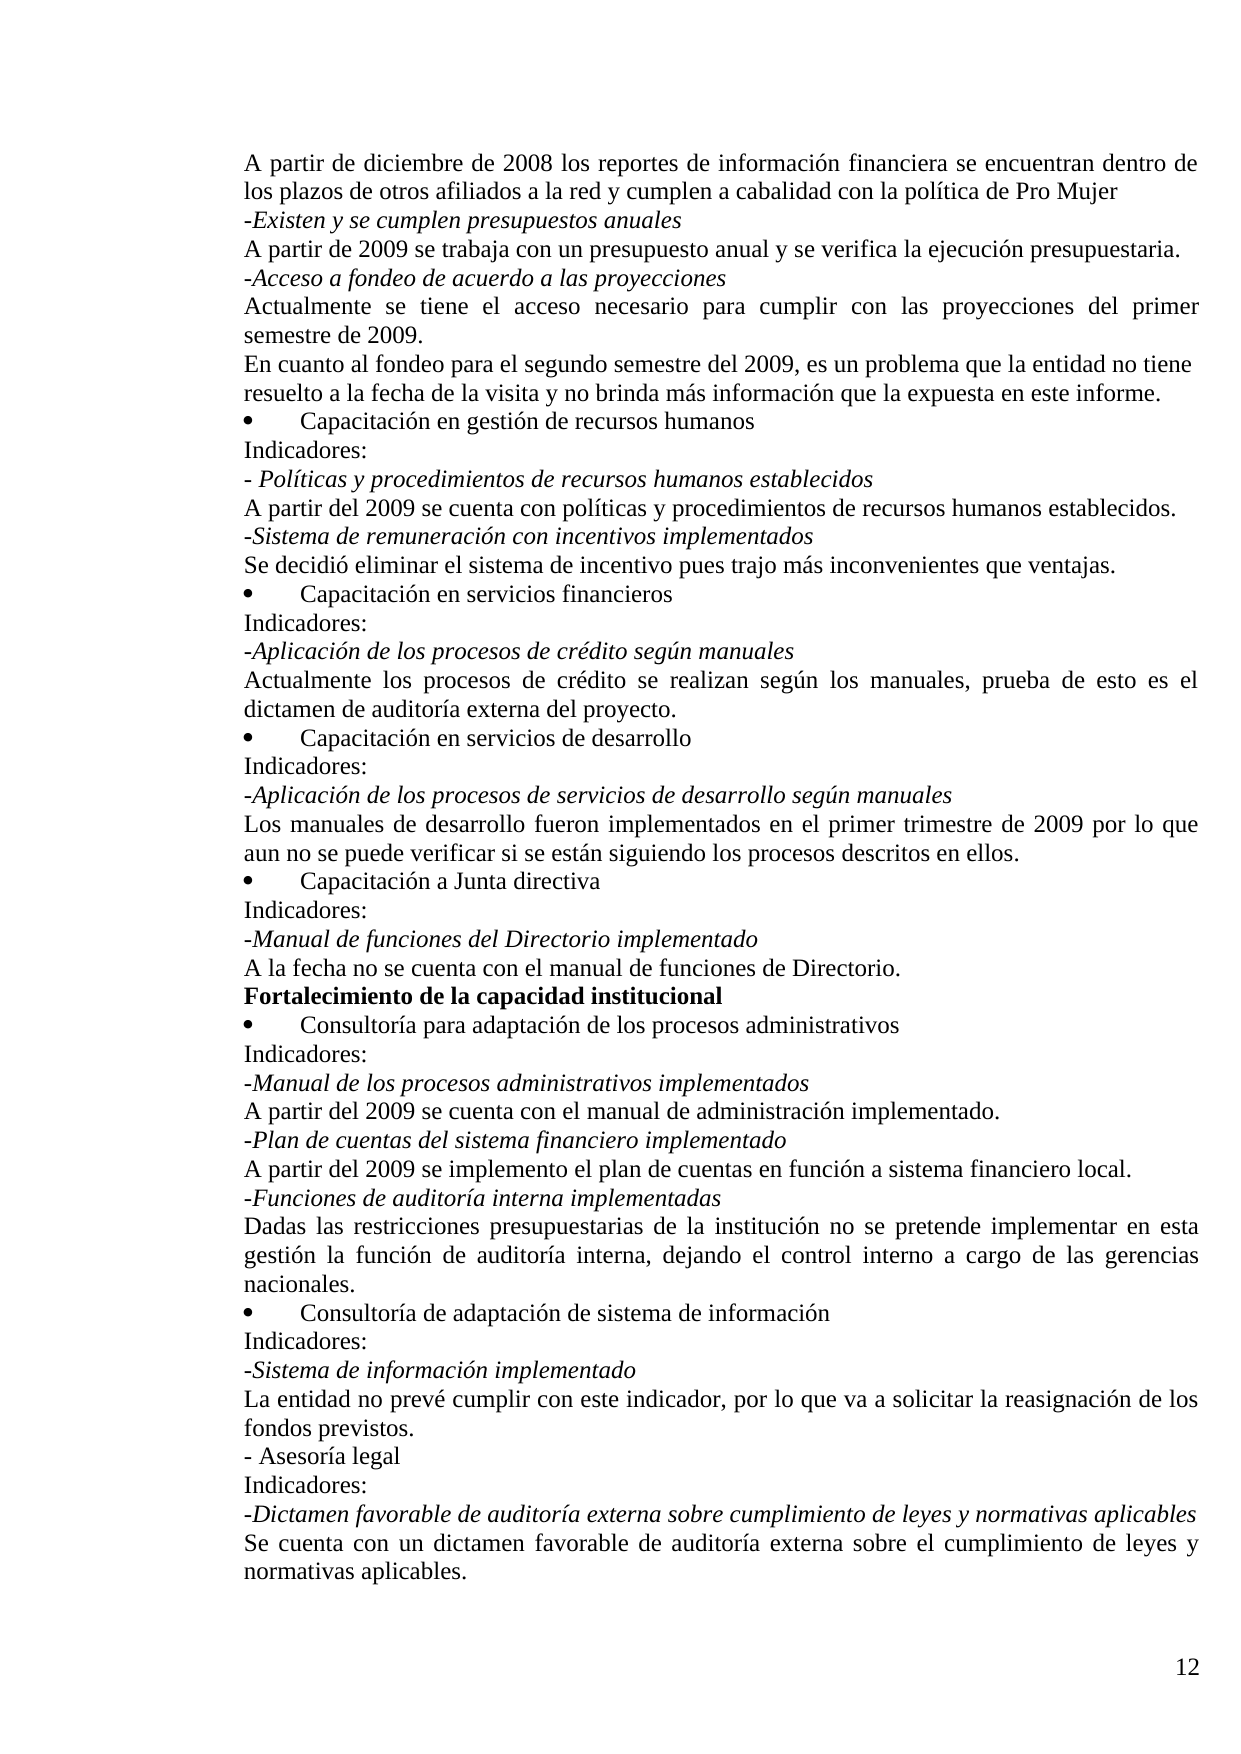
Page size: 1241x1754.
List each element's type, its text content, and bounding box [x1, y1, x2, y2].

text Indicadores: [244, 751, 1200, 780]
list Consultoría para adaptación de los procesos administrativos [244, 1010, 1200, 1039]
text Indicadores: [244, 1470, 1200, 1499]
text Se decidió eliminar el sistema de incentivo pues trajo más inconvenientes que ventajas. [244, 550, 1200, 579]
text Actualmente se tiene el acceso necesario para cumplir con las proyecciones del primer semestre de 2009. [244, 291, 1200, 349]
text -Aplicación de los procesos de servicios de desarrollo según manuales [244, 780, 1200, 809]
text A la fecha no se cuenta con el manual de funciones de Directorio. [244, 953, 1200, 981]
text -Funciones de auditoría interna implementadas [244, 1183, 1200, 1211]
text Indicadores: [244, 435, 1200, 464]
text -Manual de los procesos administrativos implementados [244, 1068, 1200, 1096]
text La entidad no prevé cumplir con este indicador, por lo que va a solicitar la reasignación de los fondos previstos. [244, 1384, 1200, 1441]
text Actualmente los procesos de crédito se realizan según los manuales, prueba de esto es el dictamen de auditoría externa del proyecto. [244, 665, 1200, 723]
text - Políticas y procedimientos de recursos humanos establecidos [244, 464, 1200, 493]
text -Sistema de remuneración con incentivos implementados [244, 521, 1200, 550]
text -Acceso a fondeo de acuerdo a las proyecciones [244, 263, 1200, 291]
text Indicadores: [244, 608, 1200, 636]
text Los manuales de desarrollo fueron implementados en el primer trimestre de 2009 por lo que aun no se puede verificar si se están siguiendo los procesos descritos en ellos. [244, 809, 1200, 866]
text Indicadores: [244, 1039, 1200, 1068]
text Indicadores: [244, 1326, 1200, 1355]
text A partir de 2009 se trabaja con un presupuesto anual y se verifica la ejecución presupuestaria. [244, 234, 1200, 263]
text -Existen y se cumplen presupuestos anuales [244, 205, 1200, 234]
list Capacitación en servicios financieros [244, 579, 1200, 608]
list Capacitación a Junta directiva [244, 866, 1200, 895]
text A partir del 2009 se implemento el plan de cuentas en función a sistema financiero local. [244, 1154, 1200, 1183]
text A partir del 2009 se cuenta con políticas y procedimientos de recursos humanos establecidos. [244, 493, 1200, 521]
list Consultoría de adaptación de sistema de información [244, 1298, 1200, 1326]
text -Dictamen favorable de auditoría externa sobre cumplimiento de leyes y normativas aplicables [244, 1499, 1200, 1528]
text Se cuenta con un dictamen favorable de auditoría externa sobre el cumplimiento de leyes y normativas aplicables. [244, 1528, 1200, 1585]
list Capacitación en gestión de recursos humanos [244, 406, 1200, 435]
text - Asesoría legal [244, 1441, 1200, 1470]
text Dadas las restricciones presupuestarias de la institución no se pretende implementar en esta gestión la función de auditoría interna, dejando el control interno a cargo de las gerencias nacionales. [244, 1211, 1200, 1298]
text Fortalecimiento de la capacidad institucional [244, 981, 1200, 1010]
text En cuanto al fondeo para el segundo semestre del 2009, es un problema que la entidad no tiene resuelto a la fecha de la visita y no brinda más información que la expuesta en este informe. [244, 349, 1200, 406]
text -Sistema de información implementado [244, 1355, 1200, 1384]
text -Plan de cuentas del sistema financiero implementado [244, 1125, 1200, 1154]
text A partir de diciembre de 2008 los reportes de información financiera se encuentran dentro de los plazos de otros afiliados a la red y cumplen a cabalidad con la política de Pro Mujer [244, 148, 1200, 205]
list Capacitación en servicios de desarrollo [244, 723, 1200, 751]
text Indicadores: [244, 895, 1200, 924]
text -Manual de funciones del Directorio implementado [244, 924, 1200, 953]
text -Aplicación de los procesos de crédito según manuales [244, 636, 1200, 665]
text A partir del 2009 se cuenta con el manual de administración implementado. [244, 1096, 1200, 1125]
